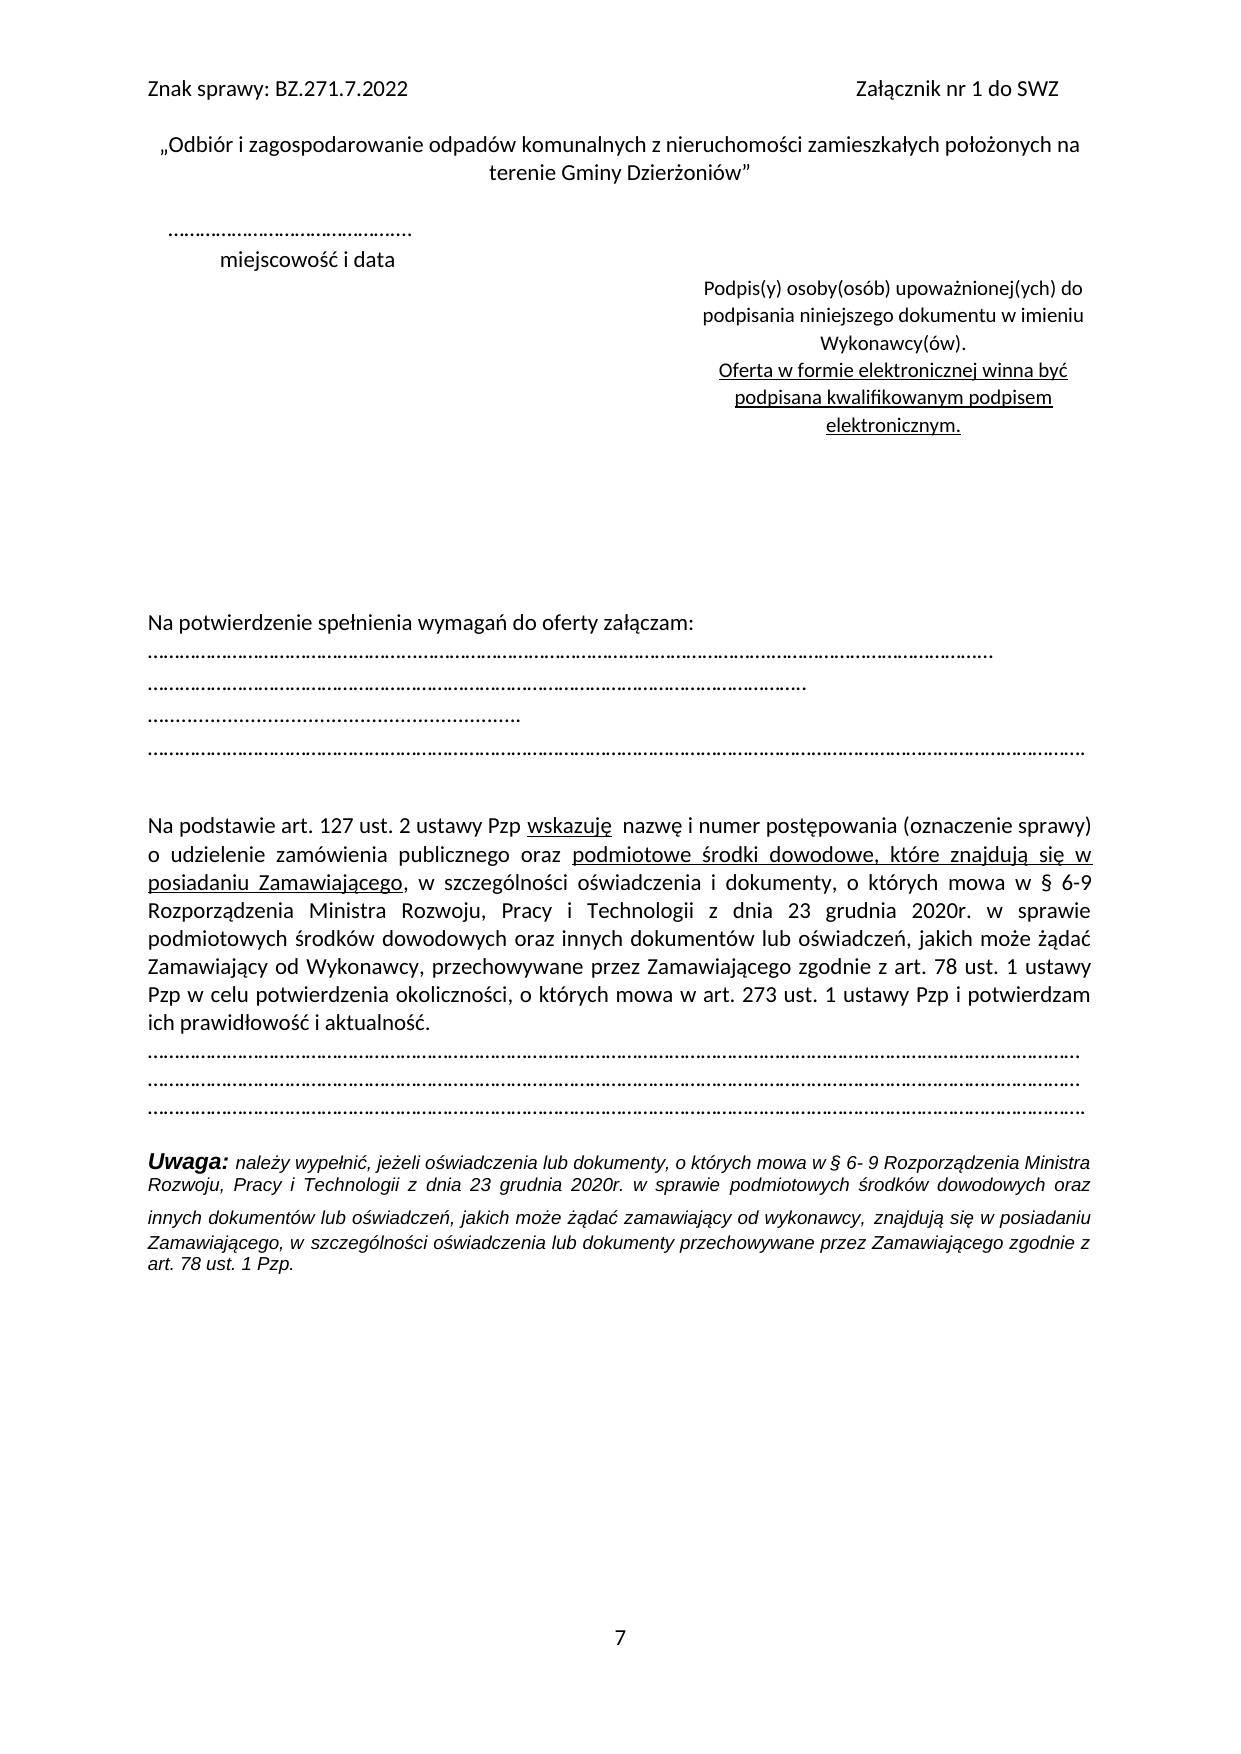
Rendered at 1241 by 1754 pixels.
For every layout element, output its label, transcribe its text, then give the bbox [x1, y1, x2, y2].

text Oferta w formie elektronicznej winna być podpisana kwalifikowanym podpisem elektronicznym. [694, 357, 1093, 437]
text miejscowość i data [148, 245, 1093, 273]
text Podpis(y) osoby(osób) upoważnionej(ych) do podpisania niniejszego dokumentu w imieniu Wykonawcy(ów). [694, 275, 1093, 355]
text …………………………………………...………………………………………………………….…………………………………...……………………………………………………………………………………………………………..….............................................................. [148, 636, 1093, 729]
text …………………………………….... [148, 214, 1093, 243]
text ………………………………………………………………………………………………………………………………………………………………………………………………………………………………………………………………………………………………………………………………………………………………………………………………………………………………………………………………………………………. [148, 1036, 1093, 1120]
text Na potwierdzenie spełnienia wymagań do oferty załączam: [148, 608, 1093, 636]
text Uwaga: należy wypełnić, jeżeli oświadczenia lub dokumenty, o których mowa w § 6- 9 Rozporządzenia Ministra Rozwoju, Pracy i Technologii z dnia 23 grudnia 2020r. w sprawie podmiotowych środków dowodowych oraz innych dokumentów lub oświadczeń, jakich może żądać zamawiający od wykonawcy, znajdują się w posiadaniu Zamawiającego, w szczególności oświadczenia lub dokumenty przechowywane przez Zamawiającego zgodnie z art. 78 ust. 1 Pzp. [148, 1148, 1093, 1274]
text ……………………………………………………………………………………………………………………………………………………………. [148, 733, 1093, 761]
text Na podstawie art. 127 ust. 2 ustawy Pzp wskazuję nazwę i numer postępowania (oznaczenie sprawy) o udzielenie zamówienia publicznego oraz podmiotowe środki dowodowe, które znajdują się w posiadaniu Zamawiającego, w szczególności oświadczenia i dokumenty, o których mowa w § 6-9 Rozporządzenia Ministra Rozwoju, Pracy i Technologii z dnia 23 grudnia 2020r. w sprawie podmiotowych środków dowodowych oraz innych dokumentów lub oświadczeń, jakich może żądać Zamawiający od Wykonawcy, przechowywane przez Zamawiającego zgodnie z art. 78 ust. 1 ustawy Pzp w celu potwierdzenia okoliczności, o których mowa w art. 273 ust. 1 ustawy Pzp i potwierdzam ich prawidłowość i aktualność. [148, 812, 1093, 1036]
